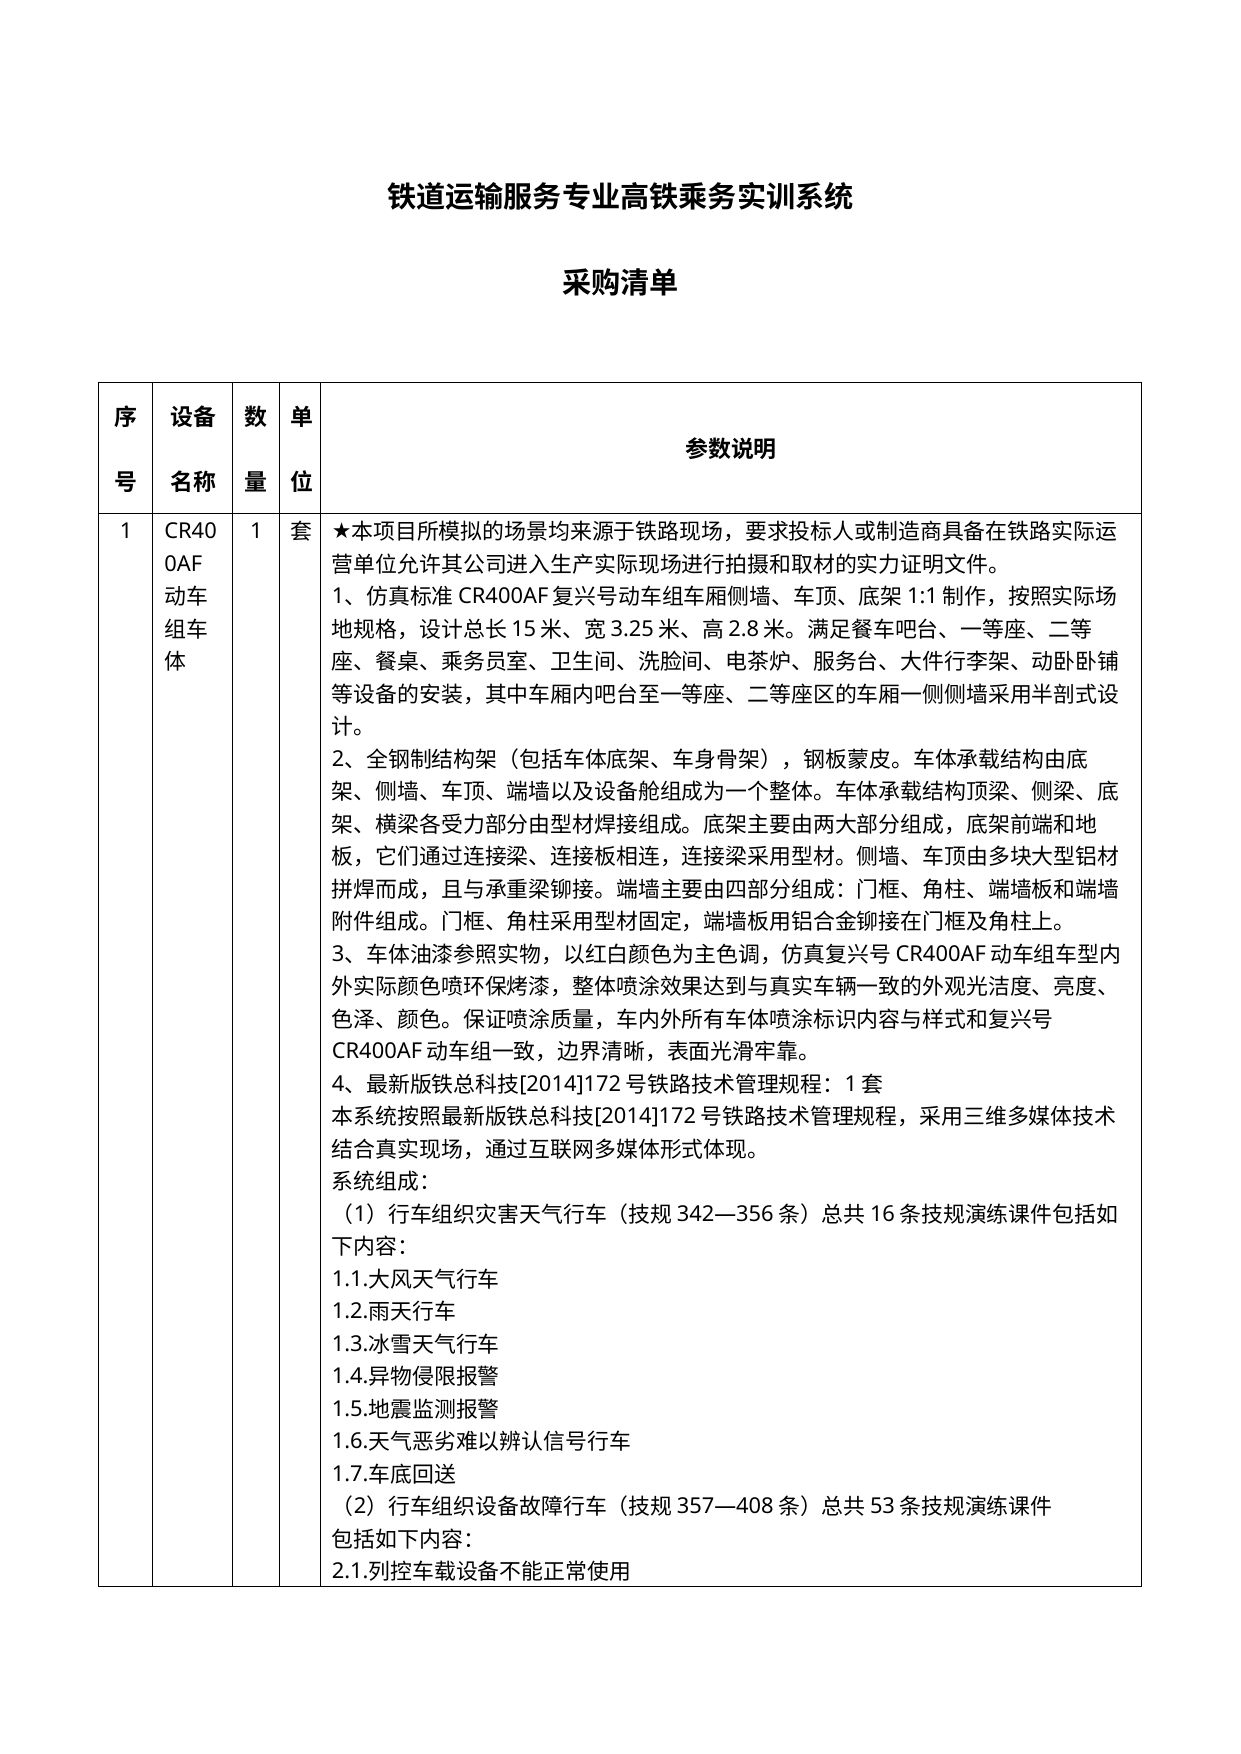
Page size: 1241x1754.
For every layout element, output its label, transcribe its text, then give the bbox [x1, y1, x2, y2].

text 铁道运输服务专业高铁乘务实训系统 [187, 162, 1053, 227]
table_header 参数说明 [321, 383, 1141, 513]
table_header 设备名称 [153, 383, 232, 513]
table_cell CR400AF动车组车体 [153, 514, 232, 1586]
table_header 数量 [233, 383, 279, 513]
table_cell 1 [233, 514, 279, 1586]
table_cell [321, 514, 1141, 1586]
table_cell 1 [99, 514, 152, 1586]
text 采购清单 [187, 248, 1053, 313]
table_header 单位 [280, 383, 320, 513]
table_header 序号 [99, 383, 152, 513]
table_cell 套 [280, 514, 320, 1586]
